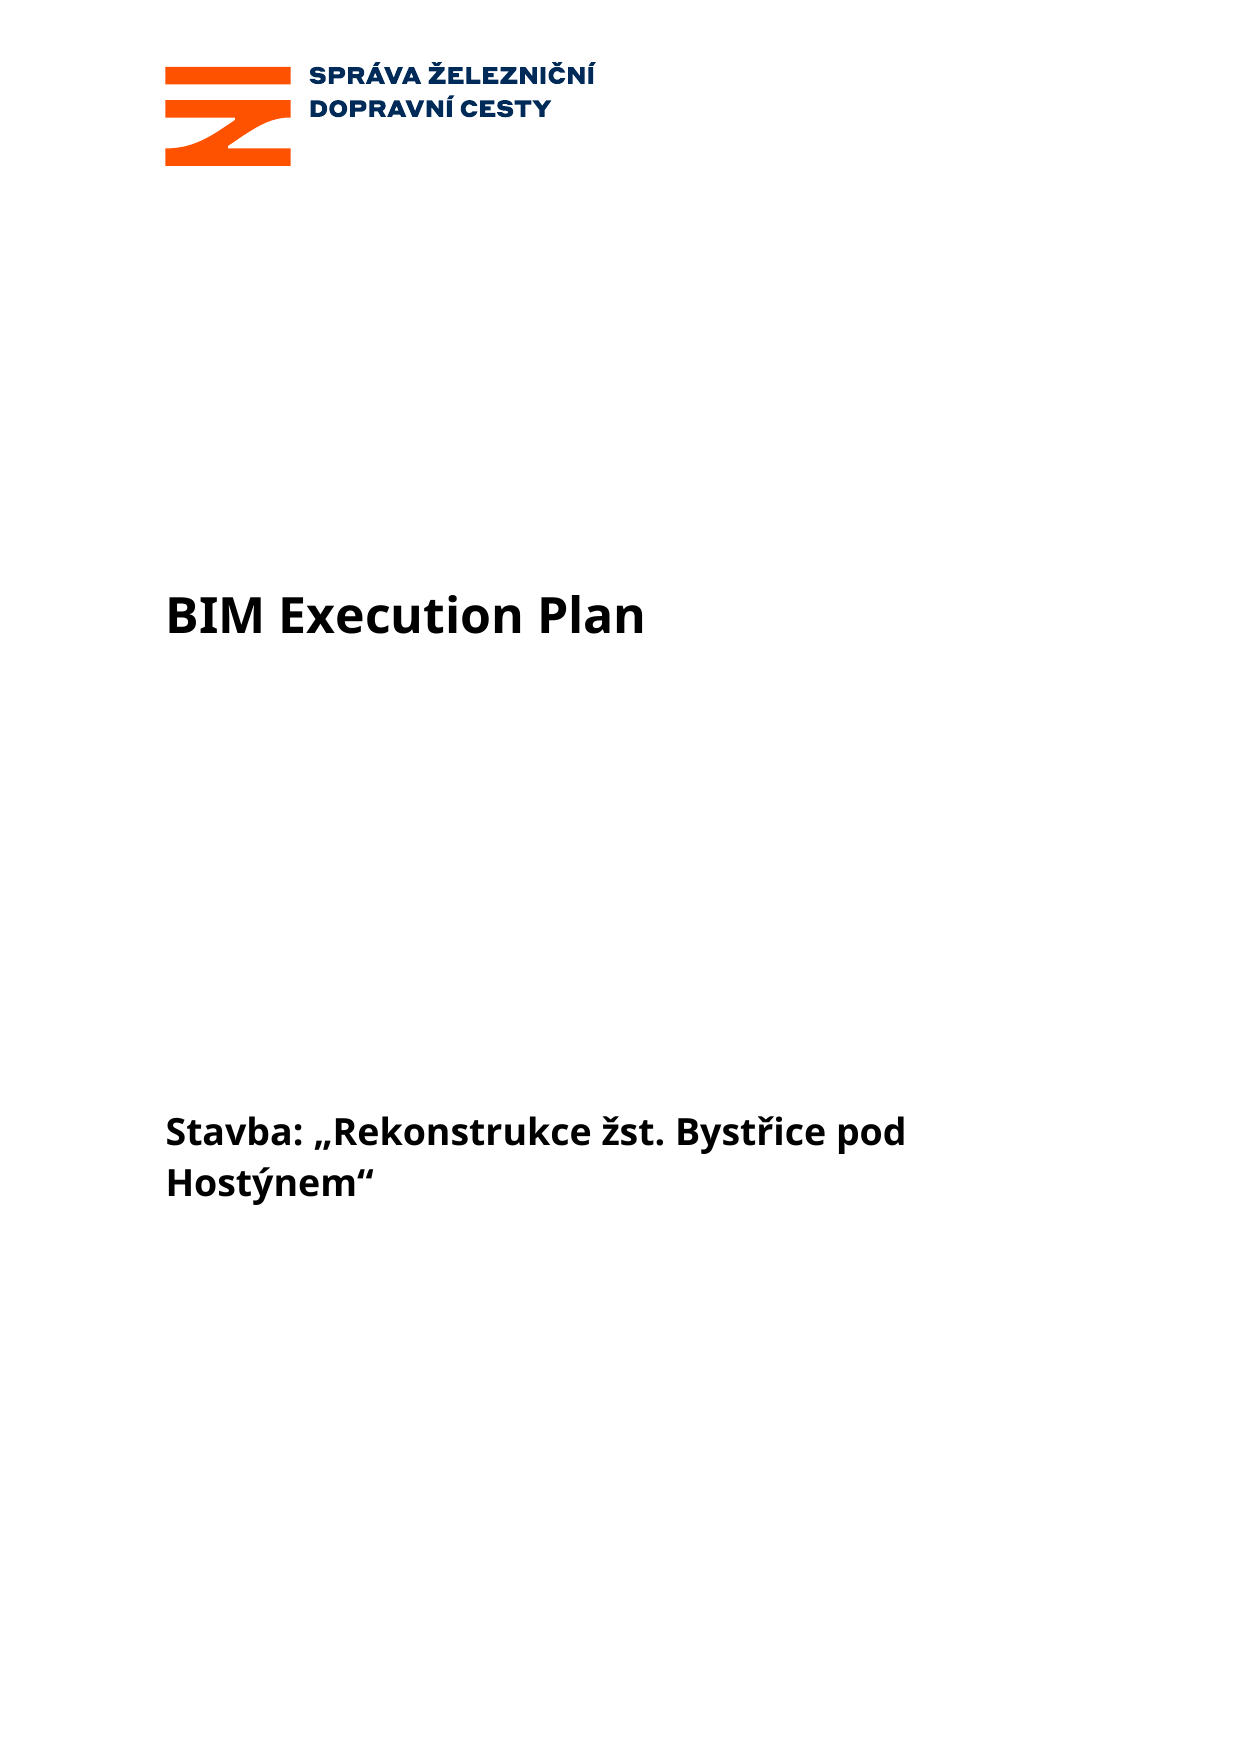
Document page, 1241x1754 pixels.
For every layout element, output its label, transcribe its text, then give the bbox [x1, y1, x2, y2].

text Stavba: [165, 1105, 1075, 1207]
text BIM Execution Plan [165, 580, 1075, 648]
